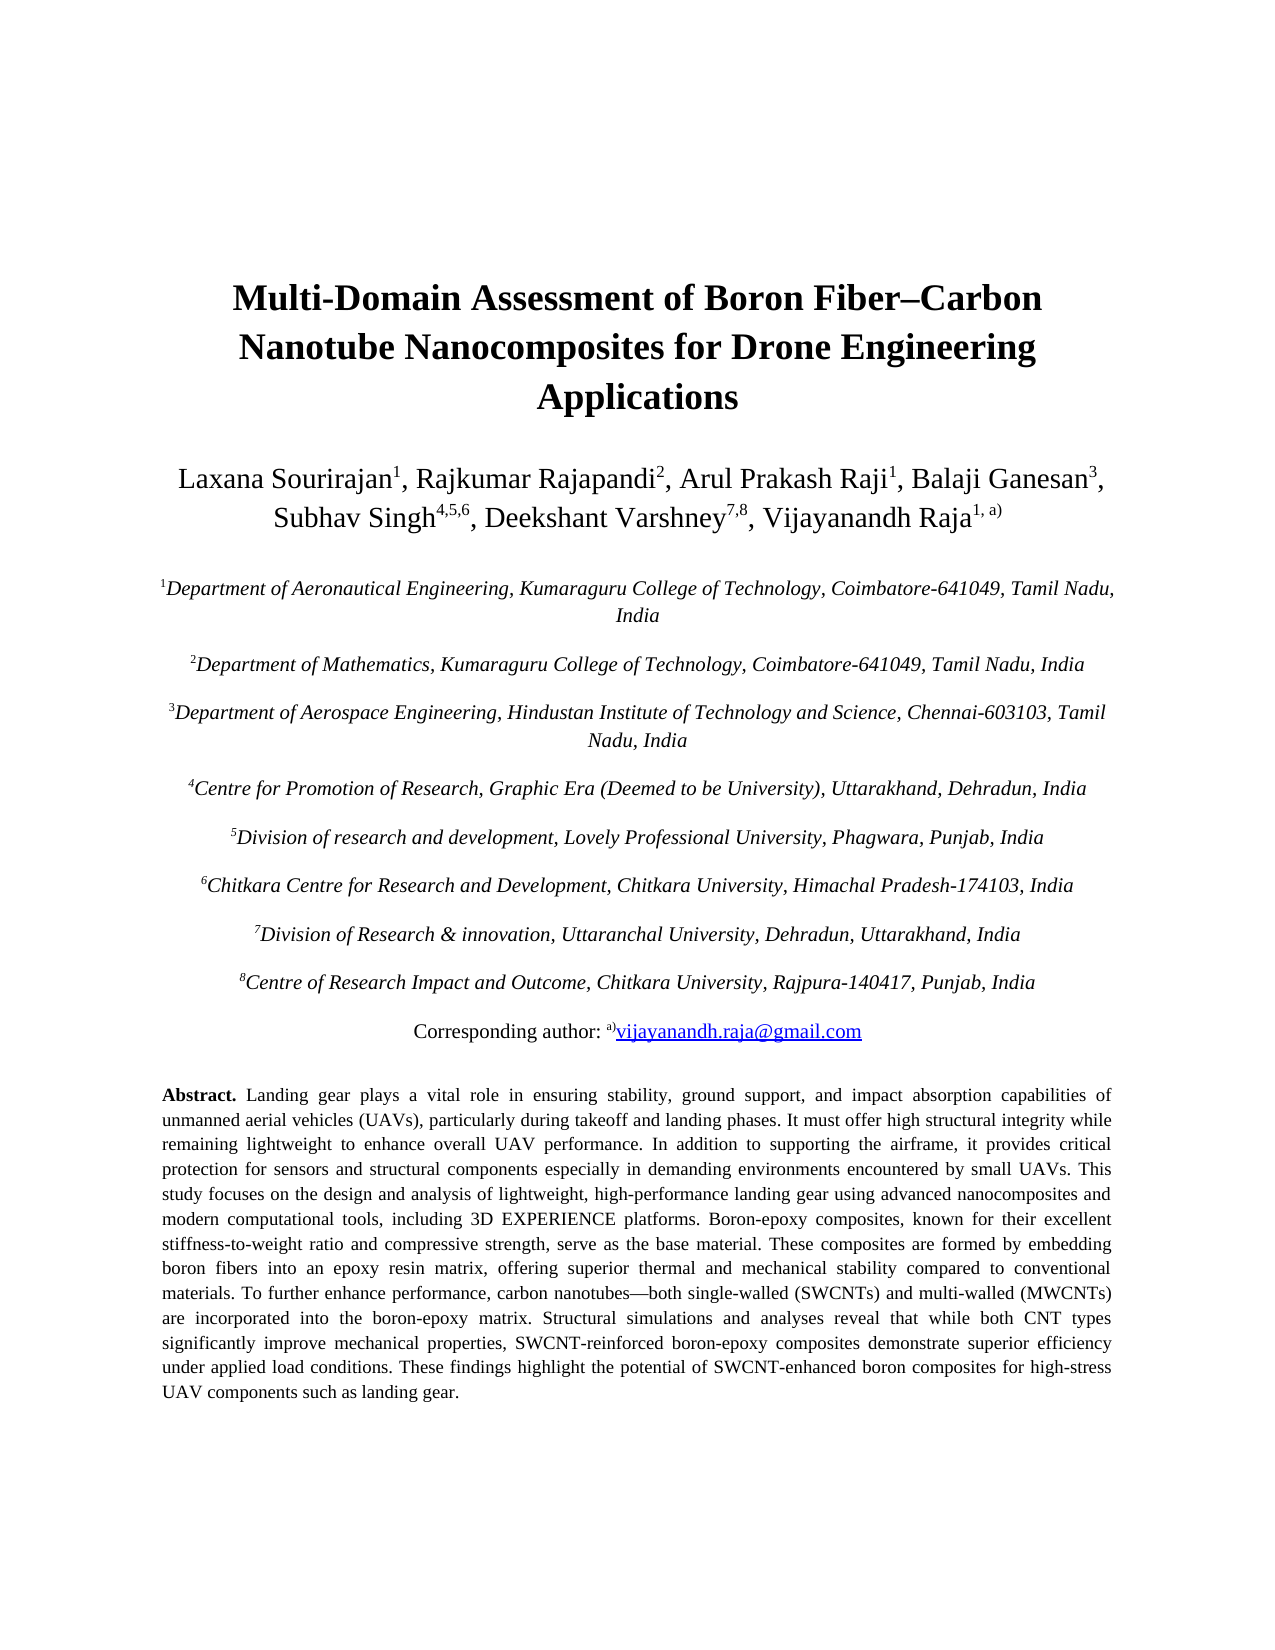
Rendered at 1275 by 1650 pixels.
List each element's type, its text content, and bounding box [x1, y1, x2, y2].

text Abstract. Landing gear plays a vital role in ensuring stability, ground support, and impact absorption capabilities of unmanned aerial vehicles (UAVs), particularly during takeoff and landing phases. It must offer high structural integrity while remaining lightweight to enhance overall UAV performance. In addition to supporting the airframe, it provides critical protection for sensors and structural components especially in demanding environments encountered by small UAVs. This study focuses on the design and analysis of lightweight, high-performance landing gear using advanced nanocomposites and modern computational tools, including 3D EXPERIENCE platforms. Boron-epoxy composites, known for their excellent stiffness-to-weight ratio and compressive strength, serve as the base material. These composites are formed by embedding boron fibers into an epoxy resin matrix, offering superior thermal and mechanical stability compared to conventional materials. To further enhance performance, carbon nanotubes—both single-walled (SWCNTs) and multi-walled (MWCNTs) are incorporated into the boron-epoxy matrix. Structural simulations and analyses reveal that while both CNT types significantly improve mechanical properties, SWCNT-reinforced boron-epoxy composites demonstrate superior efficiency under applied load conditions. These findings highlight the potential of SWCNT-enhanced boron composites for high-stress UAV components such as landing gear. [162, 1084, 1113, 1403]
text Corresponding author: a)vijayanandh.raja@gmail.com [150, 1018, 1125, 1043]
text 8Centre of Research Impact and Outcome, Chitkara University, Rajpura-140417, Punjab, India [150, 970, 1125, 994]
text 7Division of Research & innovation, Uttaranchal University, Dehradun, Uttarakhand, India [150, 922, 1125, 946]
text 6Chitkara Centre for Research and Development, Chitkara University, Himachal Pradesh-174103, India [150, 873, 1125, 897]
text 3Department of Aerospace Engineering, Hindustan Institute of Technology and Science, Chennai-603103, Tamil Nadu, India [150, 700, 1125, 752]
text 5Division of research and development, Lovely Professional University, Phagwara, Punjab, India [150, 825, 1125, 849]
text 1Department of Aeronautical Engineering, Kumaraguru College of Technology, Coimbatore-641049, Tamil Nadu, India [150, 576, 1125, 627]
text 2Department of Mathematics, Kumaraguru College of Technology, Coimbatore-641049, Tamil Nadu, India [150, 652, 1125, 676]
title Multi-Domain Assessment of Boron Fiber–Carbon Nanotube Nanocomposites for Drone Engineering Applications [150, 275, 1125, 417]
text Laxana Sourirajan1, Rajkumar Rajapandi2, Arul Prakash Raji1, Balaji Ganesan3, Subhav Singh4,5,6, Deekshant Varshney7,8, Vijayanandh Raja1, a) [150, 461, 1125, 533]
text 4Centre for Promotion of Research, Graphic Era (Deemed to be University), Uttarakhand, Dehradun, India [150, 776, 1125, 800]
